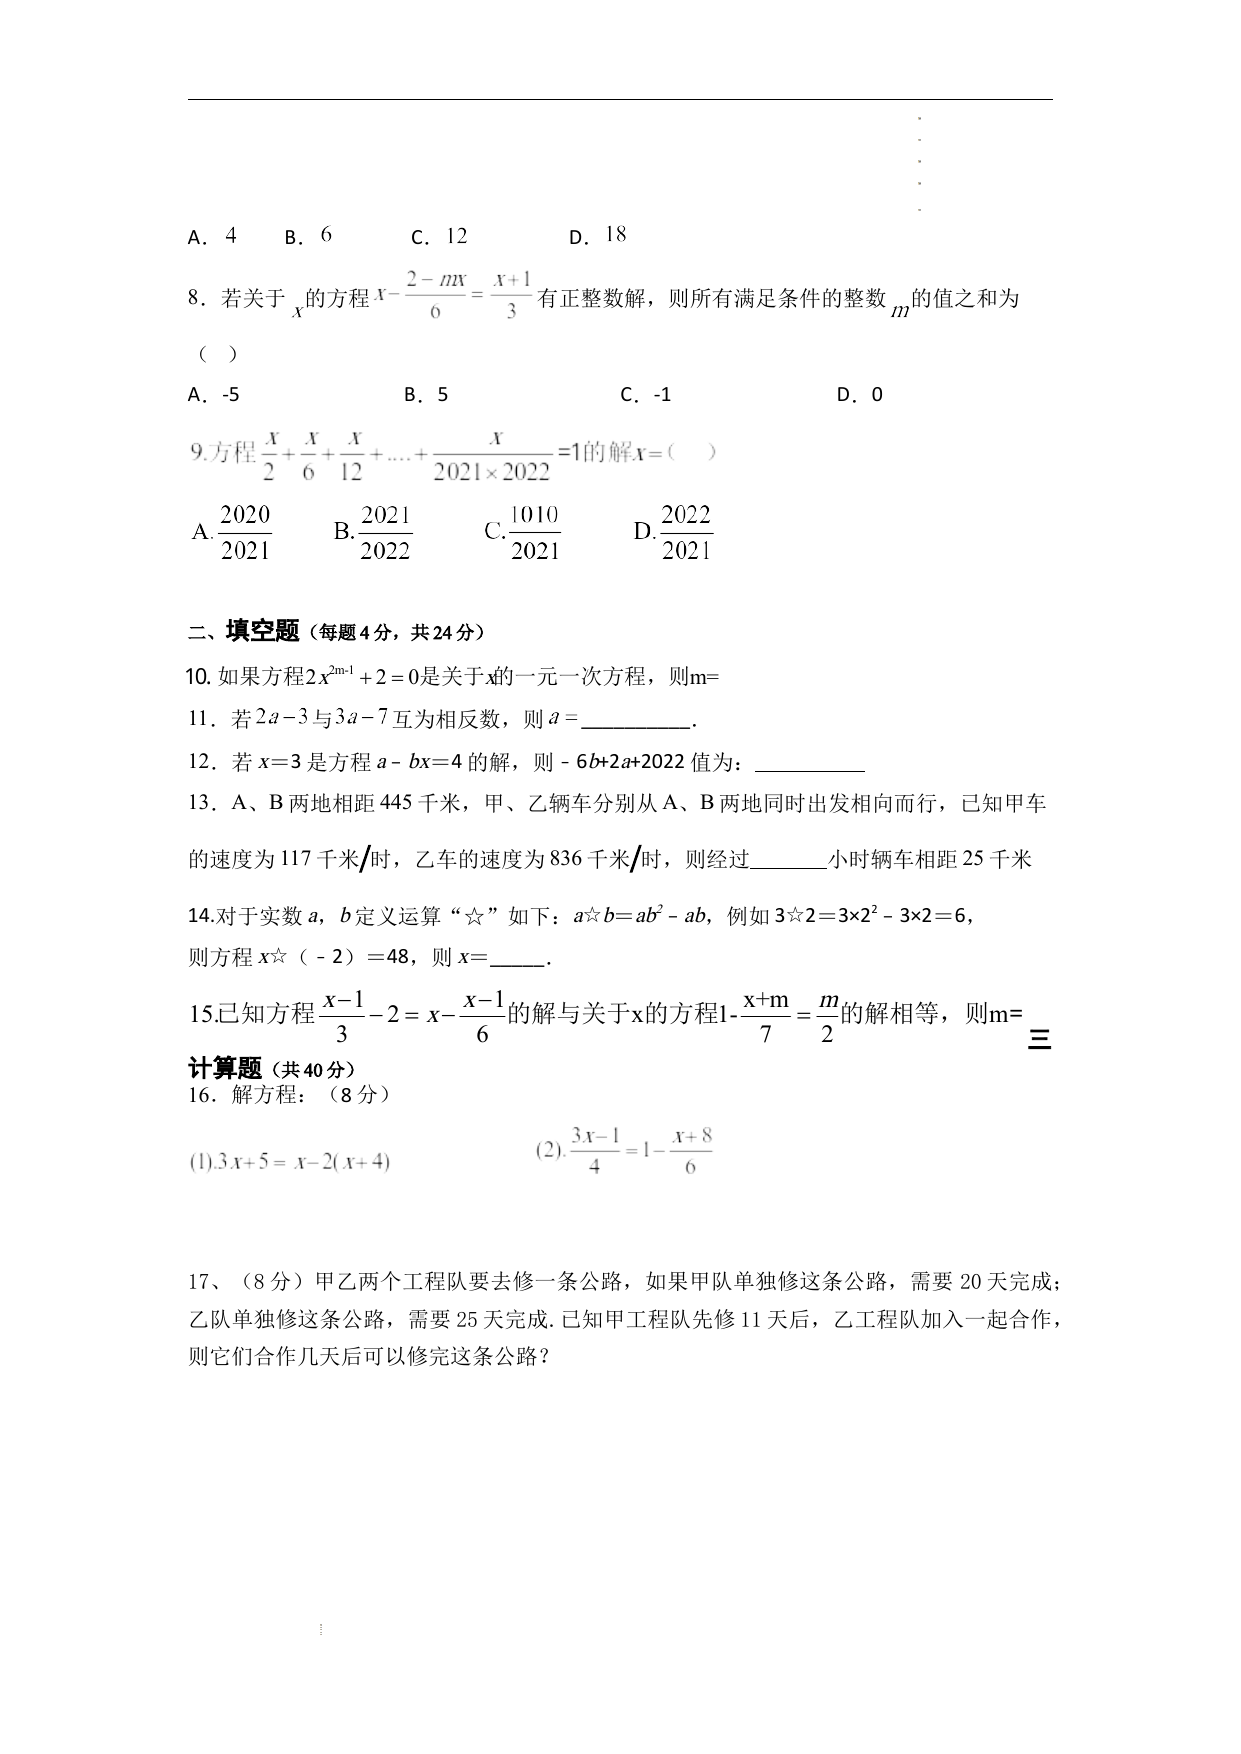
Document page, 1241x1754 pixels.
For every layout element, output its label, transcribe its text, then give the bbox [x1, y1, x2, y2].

text 17、（8分）甲乙两个工程队要去修一条公路，如果甲队单独修这条公路，需要20天完成；乙队单独修这条公路，需要25天完成.已知甲工程队先修11天后，乙工程队加入一起合作，则它们合作几天后可以修完这条公路？ [187, 1267, 1053, 1367]
text 8．若关于的方程有正整数解，则所有满足条件的整数的值之和为（ ） [187, 266, 1053, 367]
text 16．解方程：（8分） [187, 1081, 1053, 1108]
text 13．A、B两地相距445千米，甲、乙辆车分别从A、B两地同时出发相向而行，已知甲车的速度为117千米/时，乙车的速度为836千米/时，则经过 小时辆车相距25千米 [187, 788, 1053, 879]
text 14.对于实数a，b定义运算“☆”如下：a☆b＝ab2﹣ab，例如3☆2＝3×22﹣3×2＝6， [187, 901, 1053, 928]
text A． B． C． D． [187, 220, 1053, 252]
text 三、计算题（共40分） [187, 983, 1053, 1081]
text 12．若x＝3是方程a﹣bx＝4的解，则﹣6b+2a+2022值为： [187, 747, 1053, 774]
text A．-5 B．5 C．-1 D．0 [187, 380, 1053, 407]
text 则方程x☆（﹣2）＝48，则x＝_____． [187, 942, 1053, 969]
text 11．若与互为相反数，则__________． [187, 702, 1053, 733]
list 填空题（每题4分，共24分） [187, 614, 1053, 643]
